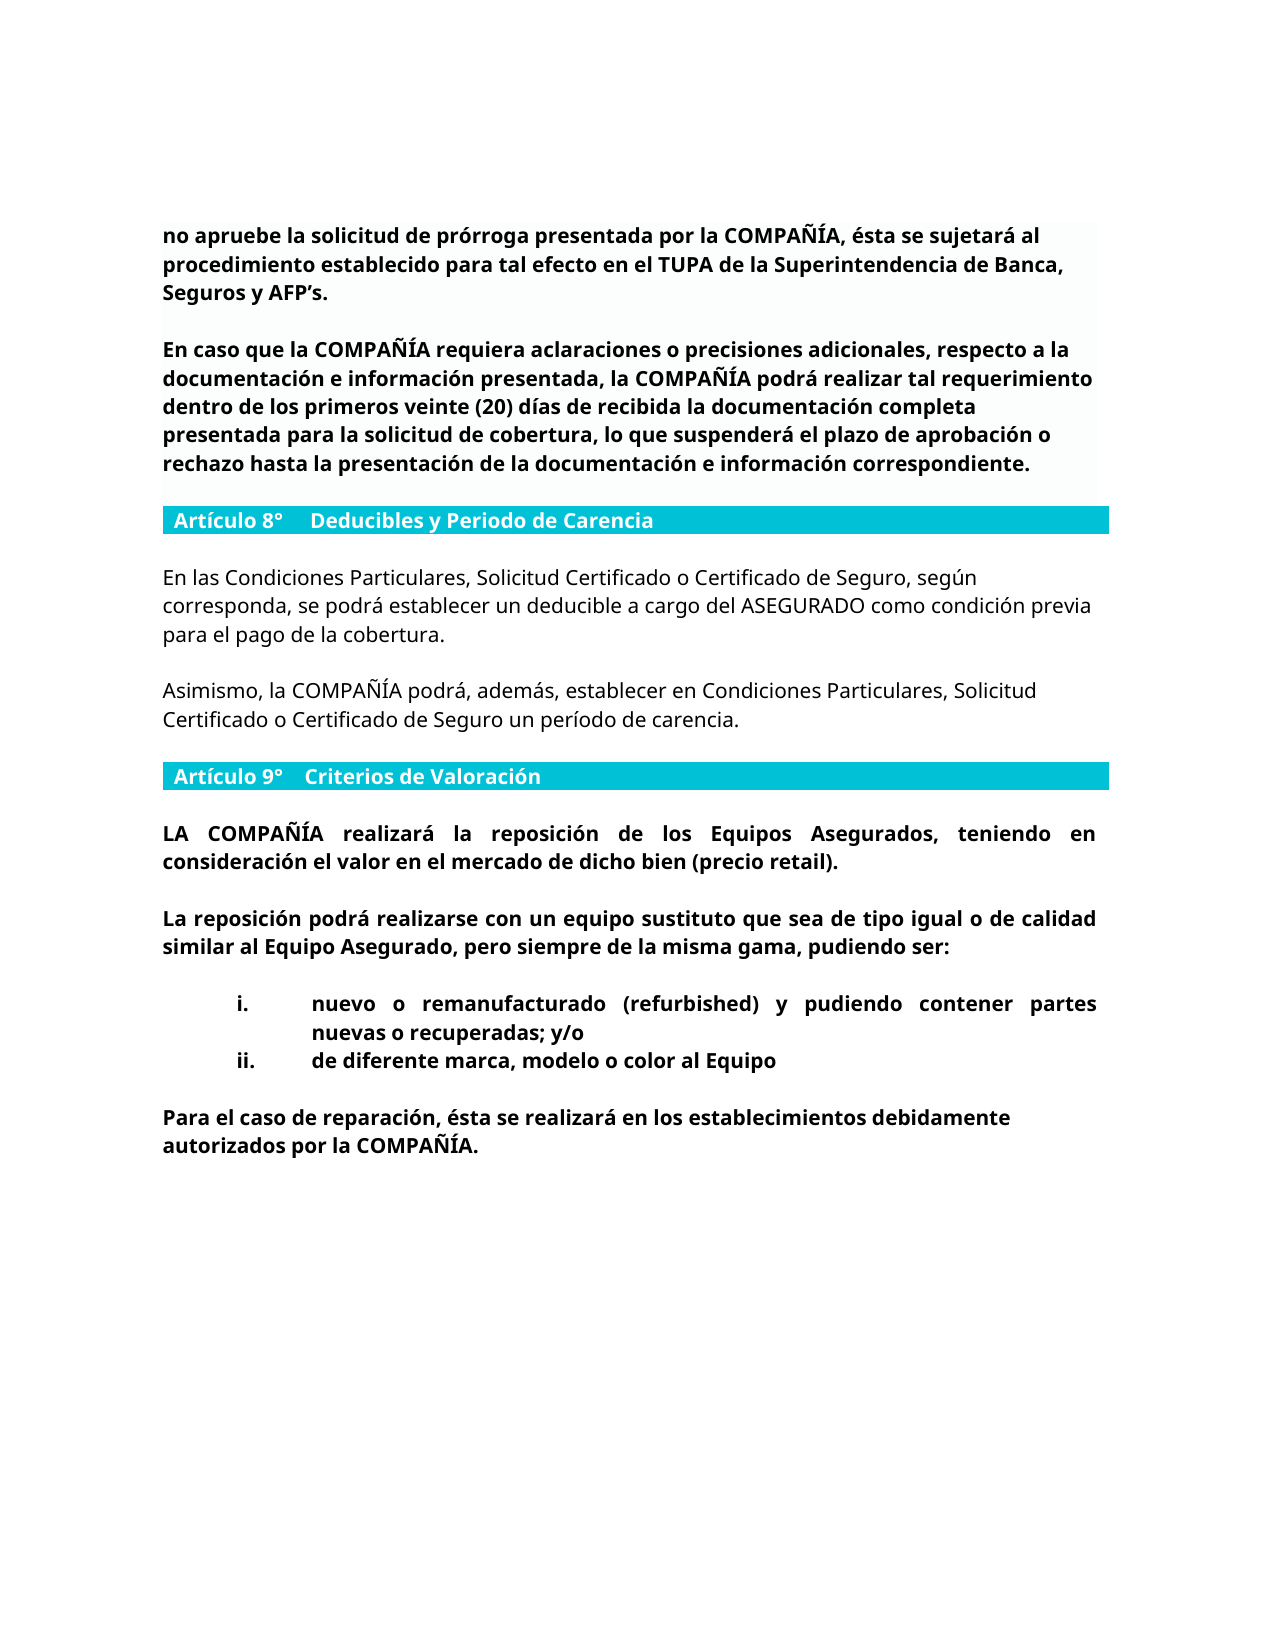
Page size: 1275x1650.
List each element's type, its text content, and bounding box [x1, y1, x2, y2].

table_header Artículo 9° Criterios de Valoración [163, 762, 1109, 790]
text LA COMPAÑÍA realizará la reposición de los Equipos Asegurados, teniendo en consideración el valor en el mercado de dicho bien (precio retail). [162, 819, 1097, 876]
list de diferente marca, modelo o color al Equipo [236, 1046, 1097, 1075]
text En las Condiciones Particulares, Solicitud Certificado o Certificado de Seguro, según corresponda, se podrá establecer un deducible a cargo del ASEGURADO como condición previa para el pago de la cobertura. [162, 563, 1097, 648]
text Para el caso de reparación, ésta se realizará en los establecimientos debidamente autorizados por la COMPAÑÍA. [162, 1103, 1068, 1160]
text La reposición podrá realizarse con un equipo sustituto que sea de tipo igual o de calidad similar al Equipo Asegurado, pero siempre de la misma gama, pudiendo ser: [162, 904, 1097, 961]
text Asimismo, la Compañía podrá, además, establecer en Condiciones Particulares, Solicitud Certificado o Certificado de Seguro un período de carencia. [162, 677, 1097, 733]
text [162, 222, 1097, 307]
text En caso que la COMPAÑÍA requiera aclaraciones o precisiones adicionales, respecto a la documentación e información presentada, la COMPAÑÍA podrá realizar tal requerimiento dentro de los primeros veinte (20) días de recibida la documentación completa presentada para la solicitud de cobertura, lo que suspenderá el plazo de aprobación o rechazo hasta la presentación de la documentación e información correspondiente. [162, 335, 1097, 477]
list nuevo o remanufacturado (refurbished) y pudiendo contener partes nuevas o recuperadas; y/o [236, 989, 1097, 1046]
table_header Artículo 8° Deducibles y Periodo de Carencia [163, 506, 1109, 534]
